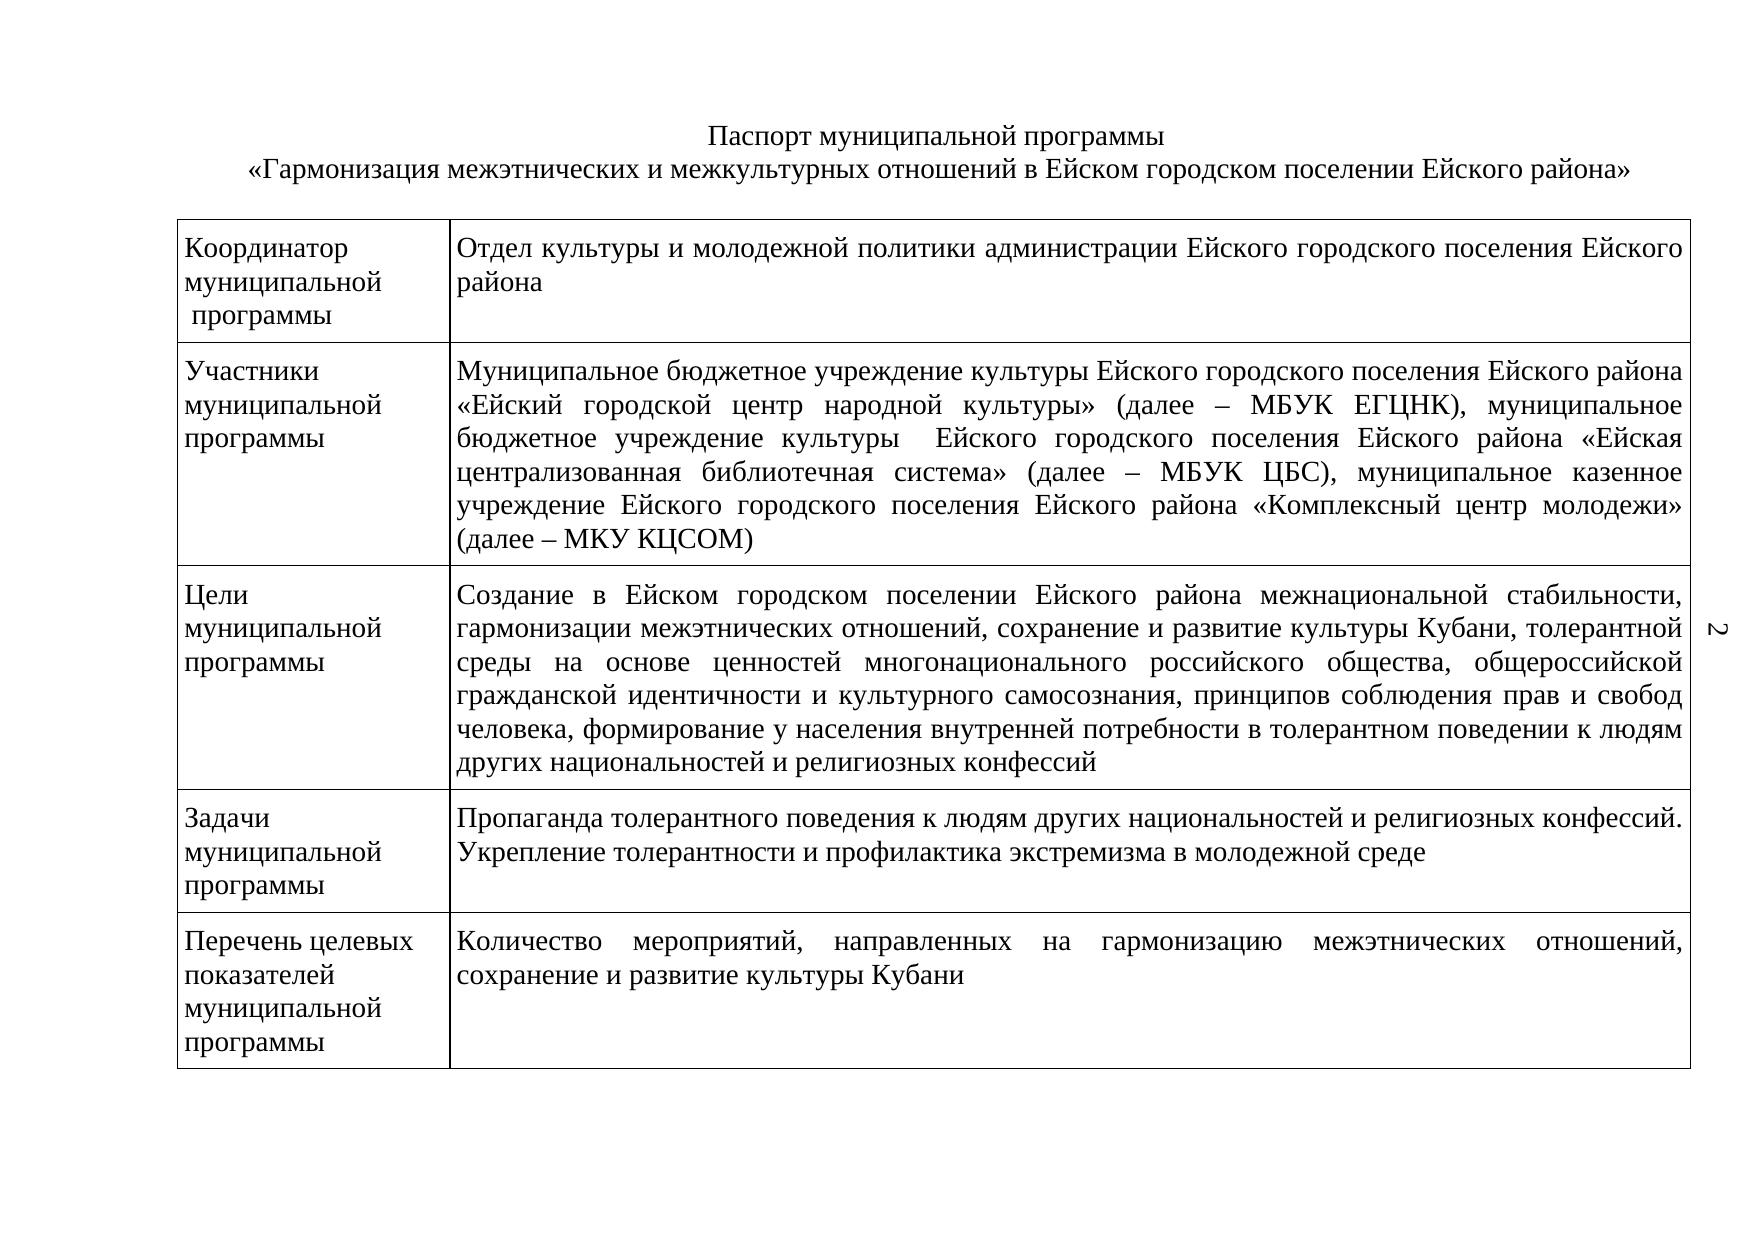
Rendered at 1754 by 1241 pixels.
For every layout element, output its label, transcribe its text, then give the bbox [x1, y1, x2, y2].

table_cell Задачи муниципальной программы [178, 790, 449, 912]
table_cell Создание в Ейском городском поселении Ейского района межнациональной стабильности, гармонизации межэтнических отношений, сохранение и развитие культуры Кубани, толерантной среды на основе ценностей многонационального российского общества, общероссийской гражданской идентичности и культурного самосознания, принципов соблюдения прав и свобод человека, формирование у населения внутренней потребности в толерантном поведении к людям других национальностей и религиозных конфессий [451, 566, 1690, 789]
table_cell Перечень целевых показателей муниципальной программы [178, 913, 449, 1068]
text «Гармонизация межэтнических и межкультурных отношений в Ейском городском поселении Ейского района» [177, 152, 1695, 185]
table_cell Пропаганда толерантного поведения к людям других национальностей и религиозных конфессий. Укрепление толерантности и профилактика экстремизма в молодежной среде [451, 790, 1690, 912]
table_cell Муниципальное бюджетное учреждение культуры Ейского городского поселения Ейского района «Ейский городской центр народной культуры» (далее – МБУК ЕГЦНК), муниципальное бюджетное учреждение культуры Ейского городского поселения Ейского района «Ейская централизованная библиотечная система» (далее – МБУК ЦБС), муниципальное казенное учреждение Ейского городского поселения Ейского района «Комплексный центр молодежи» (далее – МКУ КЦСОМ) [451, 343, 1690, 565]
table_header Координатор муниципальной программы [178, 220, 449, 342]
table_cell Количество мероприятий, направленных на гармонизацию межэтнических отношений, сохранение и развитие культуры Кубани [451, 913, 1690, 1068]
table_cell Участники муниципальной программы [178, 343, 449, 565]
table_header Отдел культуры и молодежной политики администрации Ейского городского поселения Ейского района [451, 220, 1690, 342]
table_cell Цели муниципальной программы [178, 566, 449, 789]
text Паспорт муниципальной программы [177, 118, 1695, 152]
